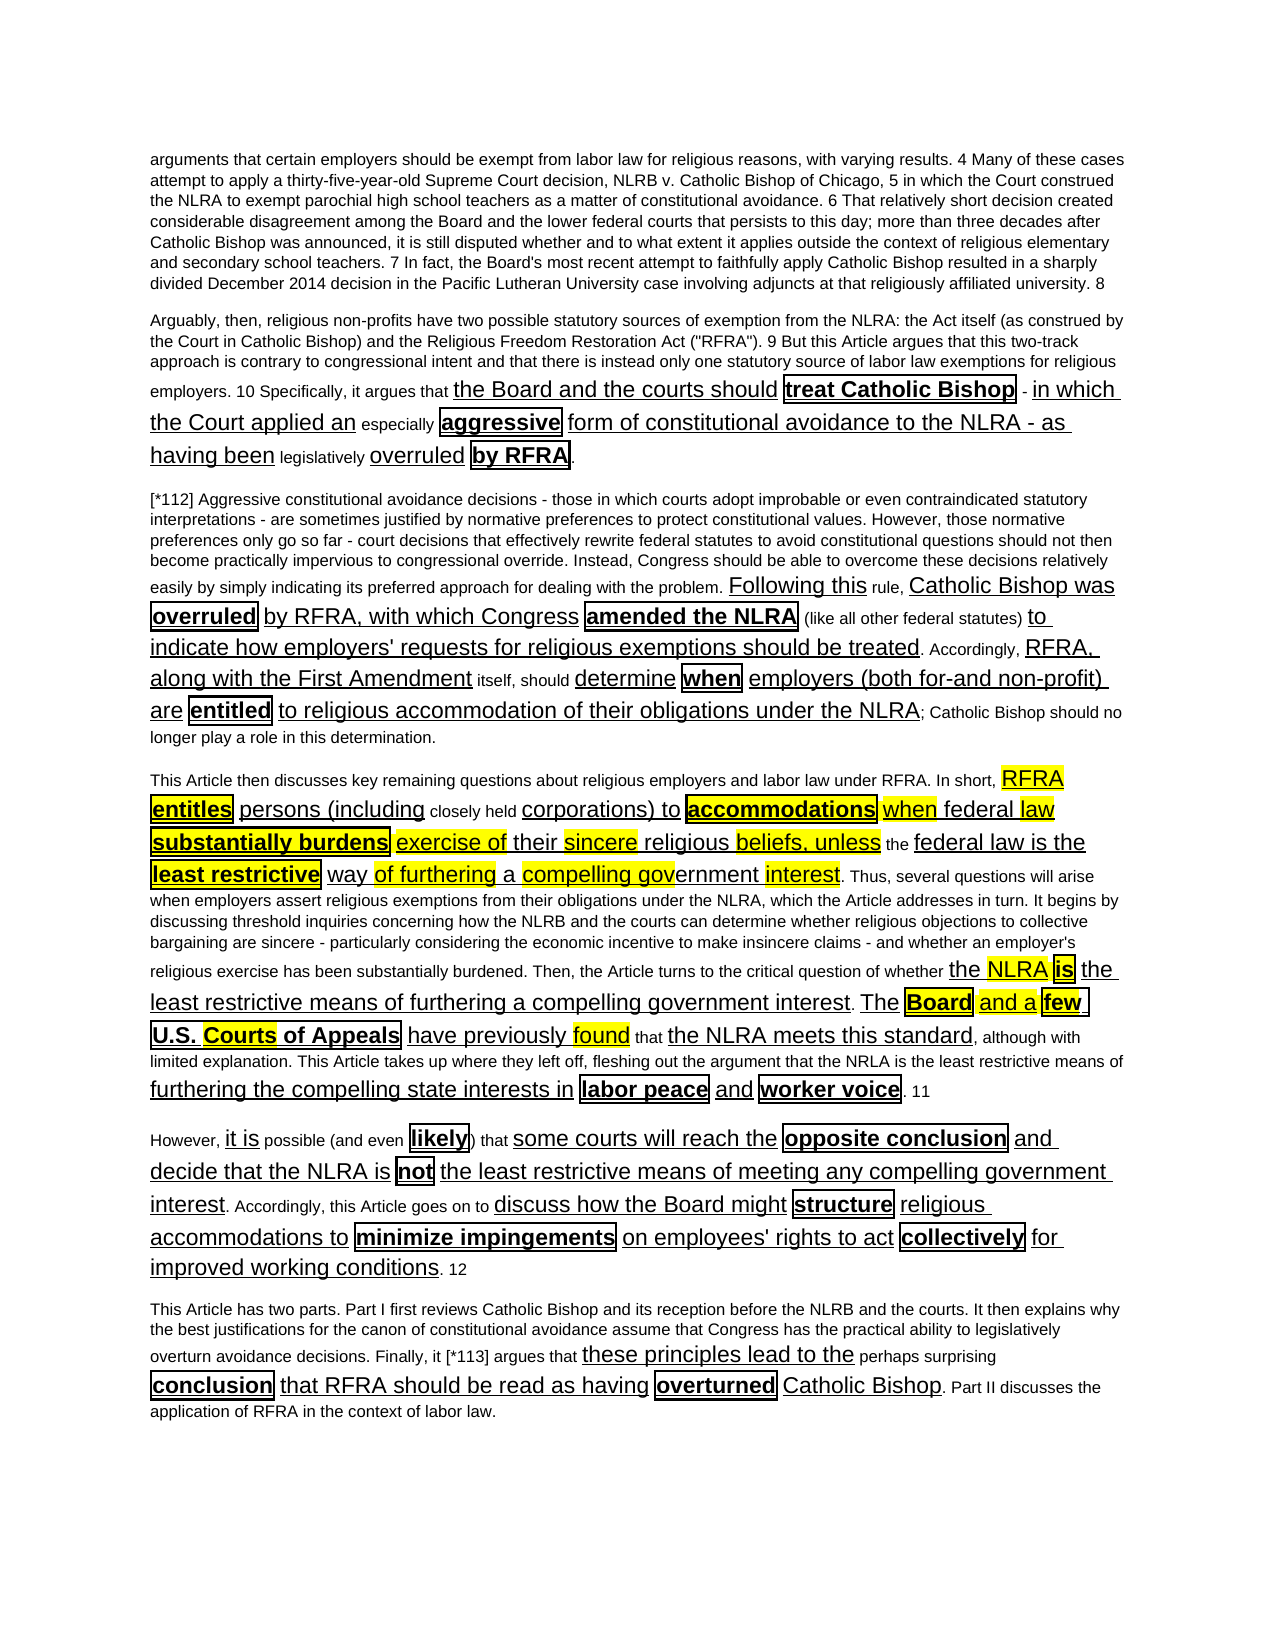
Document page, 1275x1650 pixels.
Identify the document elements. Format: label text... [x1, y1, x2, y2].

text [*112] Aggressive constitutional avoidance decisions - those in which courts adopt improbable or even contraindicated statutory interpretations - are sometimes justified by normative preferences to protect constitutional values. However, those normative preferences only go so far - court decisions that effectively rewrite federal statutes to avoid constitutional questions should not then become practically impervious to congressional override. Instead, Congress should be able to overcome these decisions relatively easily by simply indicating its preferred approach for dealing with the problem. Following this rule, Catholic Bishop was overruled by RFRA, with which Congress amended the NLRA (like all other federal statutes) to indicate how employers' requests for religious exemptions should be treated. Accordingly, RFRA, along with the First Amendment itself, should determine when employers (both for-and non-profit) are entitled to religious accommodation of their obligations under the NLRA; Catholic Bishop should no longer play a role in this determination. [150, 489, 1125, 747]
text Arguably, then, religious non-profits have two possible statutory sources of exemption from the NLRA: the Act itself (as construed by the Court in Catholic Bishop) and the Religious Freedom Restoration Act ("RFRA"). 9 But this Article argues that this two-track approach is contrary to congressional intent and that there is instead only one statutory source of labor law exemptions for religious employers. 10 Specifically, it argues that the Board and the courts should treat Catholic Bishop - in which the Court applied an especially aggressive form of constitutional avoidance to the NLRA - as having been legislatively overruled by RFRA. [150, 311, 1125, 470]
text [150, 150, 1125, 293]
text However, it is possible (and even likely) that some courts will reach the opposite conclusion and decide that the NLRA is not the least restrictive means of meeting any compelling government interest. Accordingly, this Article goes on to discuss how the Board might structure religious accommodations to minimize impingements on employees' rights to act collectively for improved working conditions. 12 [150, 1123, 1125, 1281]
text This Article has two parts. Part I first reviews Catholic Bishop and its reception before the NLRB and the courts. It then explains why the best justifications for the canon of constitutional avoidance assume that Congress has the practical ability to legislatively overturn avoidance decisions. Finally, it [*113] argues that these principles lead to the perhaps surprising conclusion that RFRA should be read as having overturned Catholic Bishop. Part II discusses the application of RFRA in the context of labor law. [150, 1299, 1125, 1421]
text This Article then discusses key remaining questions about religious employers and labor law under RFRA. In short, RFRA entitles persons (including closely held corporations) to accommodations when federal law substantially burdens exercise of their sincere religious beliefs, unless the federal law is the least restrictive way of furthering a compelling government interest. Thus, several questions will arise when employers assert religious exemptions from their obligations under the NLRA, which the Article addresses in turn. It begins by discussing threshold inquiries concerning how the NLRB and the courts can determine whether religious objections to collective bargaining are sincere - particularly considering the economic incentive to make insincere claims - and whether an employer's religious exercise has been substantially burdened. Then, the Article turns to the critical question of whether the NLRA is the least restrictive means of furthering a compelling government interest. The Board and a few U.S. Courts of Appeals have previously found that the NLRA meets this standard, although with limited explanation. This Article takes up where they left off, fleshing out the argument that the NRLA is the least restrictive means of furthering the compelling state interests in labor peace and worker voice. 11 [150, 765, 1125, 1104]
